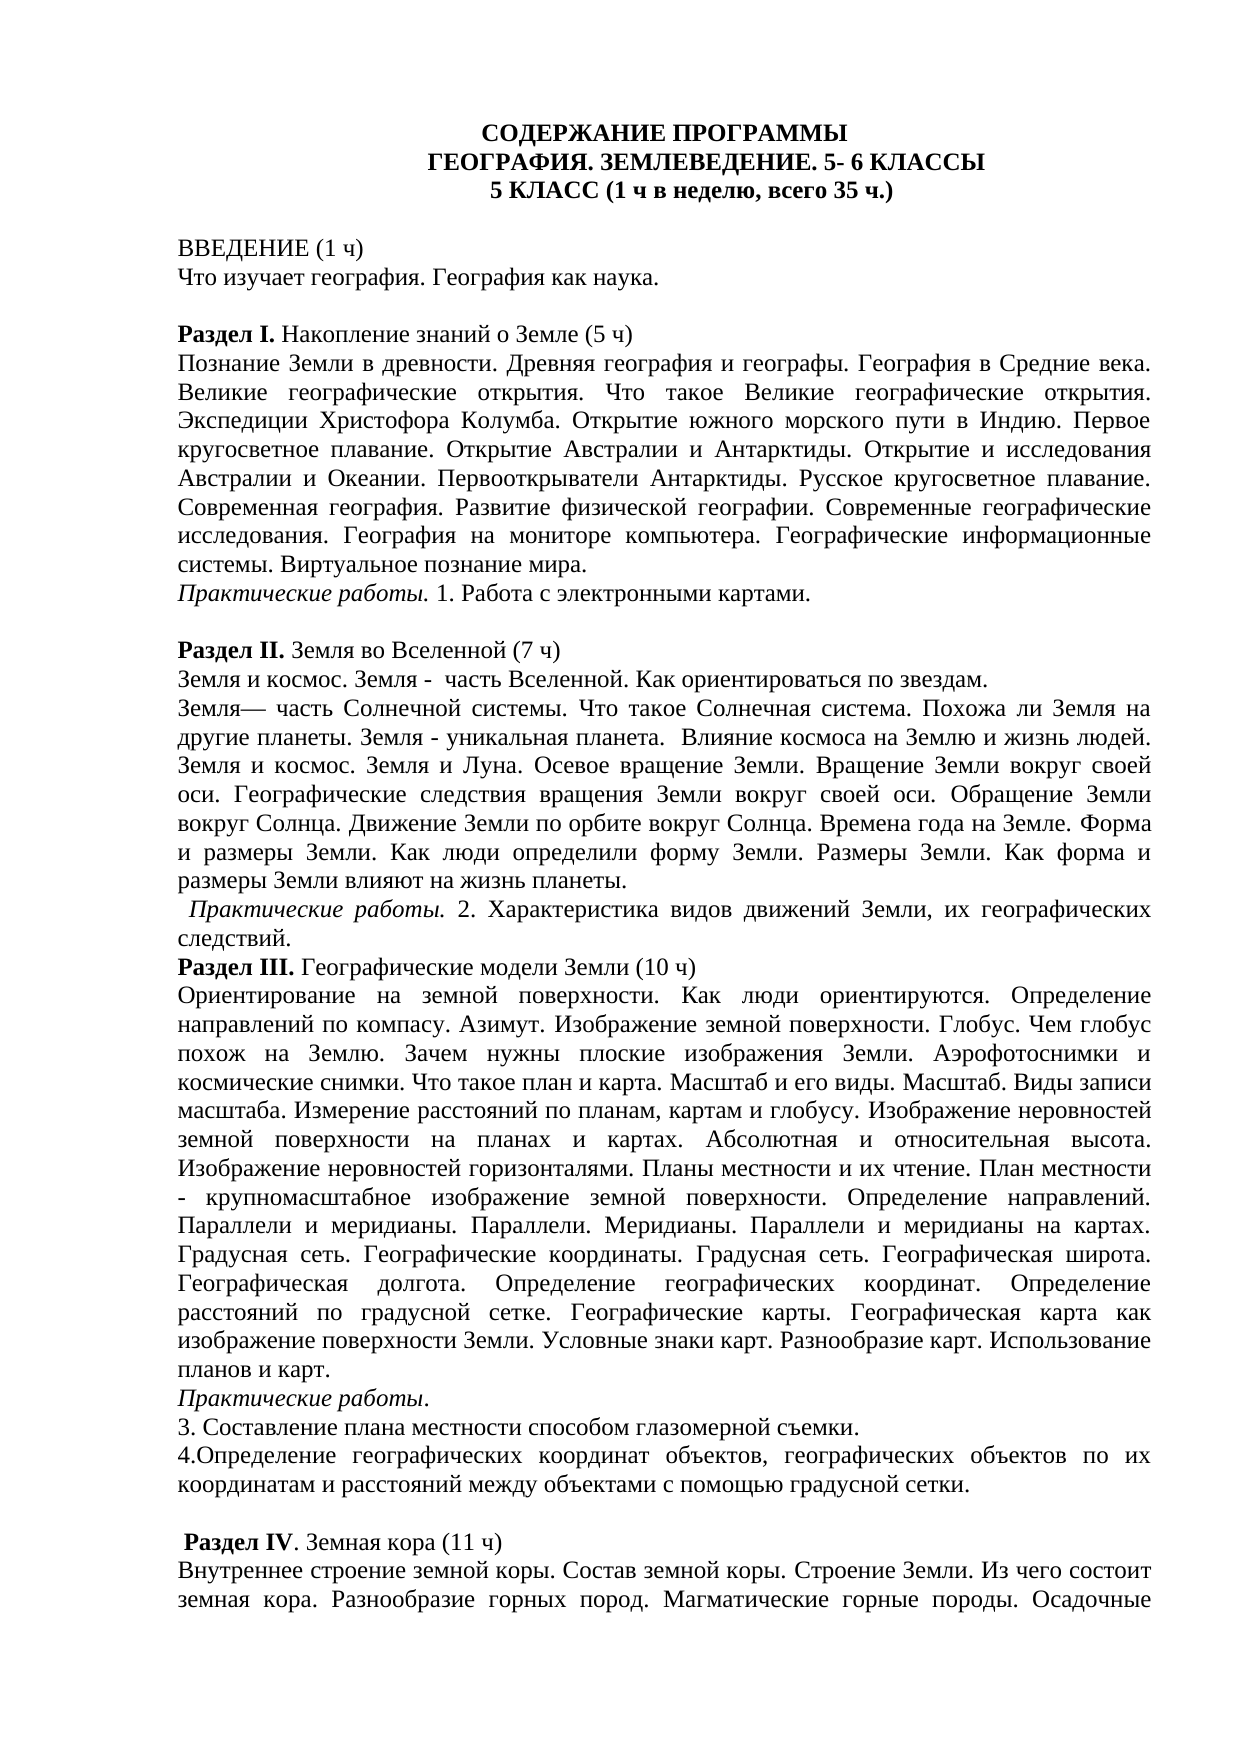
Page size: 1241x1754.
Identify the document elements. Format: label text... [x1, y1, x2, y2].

text Практические работы. 2. Характеристика видов движений Земли, их географических следствий. [177, 894, 1152, 952]
text Познание Земли в древности. Древняя география и географы. География в Средние века. Великие географические открытия. Что такое Великие географические открытия. Экспедиции Христофора Колумба. Открытие южного морского пути в Индию. Первое кругосветное плавание. Открытие Австралии и Антарктиды. Открытие и исследования Австралии и Океании. Первооткрыватели Антарктиды. Русское кругосветное плавание. Современная география. Развитие физической географии. Современные географические исследования. География на мониторе компьютера. Географические информационные системы. Виртуальное познание мира. [177, 348, 1152, 578]
text ВВЕДЕНИЕ (1 ч) [177, 233, 1152, 262]
text ГЕОГРАФИЯ. ЗЕМЛЕВЕДЕНИЕ. 5- 6 КЛАССЫ [177, 147, 1152, 176]
text 5 КЛАСС (1 ч в неделю, всего 35 ч.) [177, 176, 1152, 204]
text Земля— часть Солнечной системы. Что такое Солнечная система. Похожа ли Земля на другие планеты. Земля - уникальная планета. Влияние космоса на Землю и жизнь людей. Земля и космос. Земля и Луна. Осевое вращение Земли. Вращение Земли вокруг своей оси. Географические следствия вращения Земли вокруг своей оси. Обращение Земли вокруг Солнца. Движение Земли по орбите вокруг Солнца. Времена года на Земле. Форма и размеры Земли. Как люди определили форму Земли. Размеры Земли. Как форма и размеры Земли влияют на жизнь планеты. [177, 693, 1152, 894]
text Земля и космос. Земля - часть Вселенной. Как ориентироваться по звездам. [177, 664, 1152, 693]
text Что изучает география. География как наука. [177, 262, 1152, 291]
text Ориентирование на земной поверхности. Как люди ориентируются. Определение направлений по компасу. Азимут. Изображение земной поверхности. Глобус. Чем глобус похож на Землю. Зачем нужны плоские изображения Земли. Аэрофотоснимки и космические снимки. Что такое план и карта. Масштаб и его виды. Масштаб. Виды записи масштаба. Измерение расстояний по планам, картам и глобусу. Изображение неровностей земной поверхности на планах и картах. Абсолютная и относительная высота. Изображение неровностей горизонталями. Планы местности и их чтение. План местности - крупномасштабное изображение земной поверхности. Определение направлений. Параллели и меридианы. Параллели. Меридианы. Параллели и меридианы на картах. Градусная сеть. Географические координаты. Градусная сеть. Географическая широта. Географическая долгота. Определение географических координат. Определение расстояний по градусной сетке. Географические карты. Географическая карта как изображение поверхности Земли. Условные знаки карт. Разнообразие карт. Использование планов и карт. [177, 981, 1152, 1383]
text Практические работы. [177, 1383, 1152, 1412]
text СОДЕРЖАНИЕ ПРОГРАММЫ [177, 118, 1152, 147]
text 3. Составление плана местности способом глазомерной съемки. [177, 1412, 1152, 1441]
text Раздел I. Накопление знаний о Земле (5 ч) [177, 319, 1152, 348]
text Раздел IV. Земная кора (11 ч) [177, 1527, 1152, 1556]
text Раздел II. Земля во Вселенной (7 ч) [177, 636, 1152, 664]
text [177, 1556, 1152, 1613]
text Раздел III. Географические модели Земли (10 ч) [177, 952, 1152, 981]
text Практические работы. 1. Работа с электронными картами. [177, 578, 1152, 607]
text 4.Определение географических координат объектов, географических объектов по их координатам и расстояний между объектами с помощью градусной сетки. [177, 1441, 1152, 1498]
